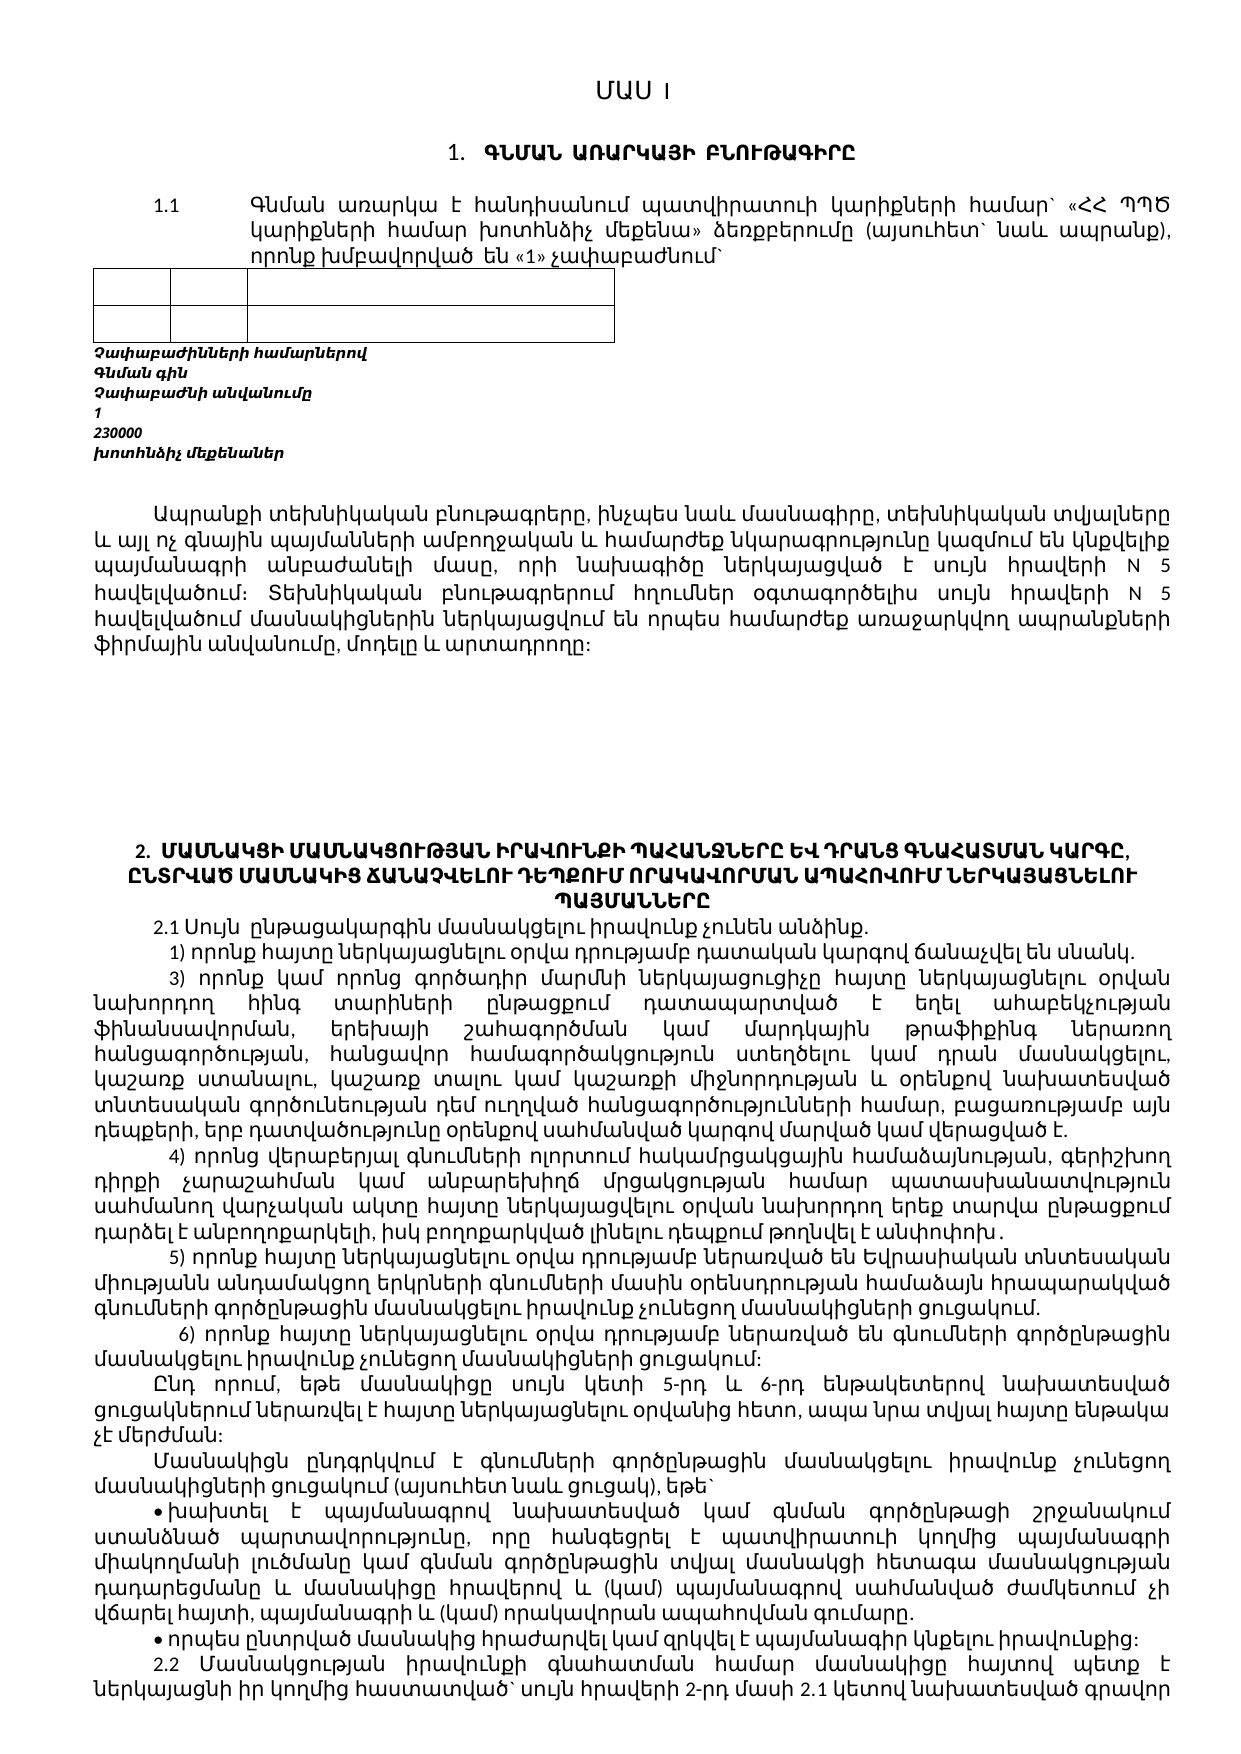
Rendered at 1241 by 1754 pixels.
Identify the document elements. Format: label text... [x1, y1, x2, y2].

text 2. ՄԱՍՆԱԿՑԻ ՄԱՍՆԱԿՑՈՒԹՅԱՆ ԻՐԱՎՈՒՆՔԻ ՊԱՀԱՆՋՆԵՐԸ ԵՎ ԴՐԱՆՑ ԳՆԱՀԱՏՄԱՆ ԿԱՐԳԸ, ԸՆՏՐՎԱԾ ՄԱՍՆԱԿԻՑ ՃԱՆԱՉՎԵԼՈՒ ԴԵՊՔՈՒՄ ՈՐԱԿԱՎՈՐՄԱՆ ԱՊԱՀՈՎՈՒՄ ՆԵՐԿԱՅԱՑՆԵԼՈՒ ՊԱՅՄԱՆՆԵՐԸ [94, 838, 1171, 914]
text 5) որոնք հայտը ներկայացնելու օրվա դրությամբ ներառված են Եվրասիական տնտեսական միությանն անդամակցող երկրների գնումների մասին օրենսդրության համաձայն հրապարակված գնումների գործընթացին մասնակցելու իրավունք չունեցող մասնակիցների ցուցակում. [94, 1244, 1171, 1321]
text Մասնակիցն ընդգրկվում է գնումների գործընթացին մասնակցելու իրավունք չունեցող մասնակիցների ցուցակում (այսուհետ նաև ցուցակ), եթե` [94, 1448, 1171, 1499]
list ԳՆՄԱՆ ԱՌԱՐԿԱՅԻ ԲՆՈՒԹԱԳԻՐԸ [131, 136, 1171, 167]
text • որպես ընտրված մասնակից հրաժարվել կամ զրկվել է պայմանագիր կնքելու իրավունքից: [94, 1626, 1171, 1651]
text • խախտել է պայմանագրով նախատեսված կամ գնման գործընթացի շրջանակում ստանձնած պարտավորությունը, որը հանգեցրել է պատվիրատուի կողմից պայմանագրի միակողմանի լուծմանը կամ գնման գործընթացին տվյալ մասնակցի հետագա մասնակցության դադարեցմանը և մասնակիցը հրավերով և (կամ) պայմանագրով սահմանված ժամկետում չի վճարել հայտի, պայմանագրի և (կամ) որակավորան ապահովման գումարը. [94, 1499, 1171, 1626]
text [94, 1651, 1171, 1702]
subtitle Գնման առարկա է հանդիսանում պատվիրատուի կարիքների համար` «ՀՀ ՊՊԾ կարիքների համար խոտհնձիչ մեքենա» ձեռքբերումը (այսուհետ` նաև ապրանք), որոնք խմբավորված են «1» չափաբաժնում` [153, 192, 1171, 268]
text 6) որոնք հայտը ներկայացնելու օրվա դրությամբ ներառված են գնումների գործընթացին մասնակցելու իրավունք չունեցող մասնակիցների ցուցակում: [94, 1321, 1171, 1372]
text Ապրանքի տեխնիկական բնութագրերը, ինչպես նաև մասնագիրը, տեխնիկական տվյալները և այլ ոչ գնային պայմանների ամբողջական և համարժեք նկարագրությունը կազմում են կնքվելիք պայմանագրի անբաժանելի մասը, որի նախագիծը ներկայացված է սույն հրավերի N 5 հավելվածում։ Տեխնիկական բնութագրերում հղումներ օգտագործելիս սույն հրավերի N 5 հավելվածում մասնակիցներին ներկայացվում են որպես համարժեք առաջարկվող ապրանքների ֆիրմային անվանումը, մոդելը և արտադրողը: [94, 501, 1171, 657]
text 3) որոնք կամ որոնց գործադիր մարմնի ներկայացուցիչը հայտը ներկայացնելու օրվան նախորդող հինգ տարիների ընթացքում դատապարտված է եղել ահաբեկչության ֆինանսավորման, երեխայի շահագործման կամ մարդկային թրաֆիքինգ ներառող հանցագործության, հանցավոր համագործակցություն ստեղծելու կամ դրան մասնակցելու, կաշառք ստանալու, կաշառք տալու կամ կաշառքի միջնորդության և օրենքով նախատեսված տնտեսական գործունեության դեմ ուղղված հանցագործությունների համար, բացառությամբ այն դեպքերի, երբ դատվածությունը օրենքով սահմանված կարգով մարված կամ վերացված է. [94, 965, 1171, 1143]
text Ընդ որում, եթե մասնակիցը սույն կետի 5-րդ և 6-րդ ենթակետերով նախատեսված ցուցակներում ներառվել է հայտը ներկայացնելու օրվանից հետո, ապա նրա տվյալ հայտը ենթակա չէ մերժման: [94, 1372, 1171, 1448]
text ՄԱՍ I [94, 75, 1171, 106]
text 2.1 Սույն ընթացակարգին մասնակցելու իրավունք չունեն անձինք. [94, 914, 1171, 939]
text 1) որոնք հայտը ներկայացնելու օրվա դրությամբ դատական կարգով ճանաչվել են սնանկ. [94, 939, 1171, 965]
text 4) որոնց վերաբերյալ գնումների ոլորտում հակամրցակցային համաձայնության, գերիշխող դիրքի չարաշահման կամ անբարեխիղճ մրցակցության համար պատասխանատվություն սահմանող վարչական ակտը հայտը ներկայացվելու օրվան նախորդող երեք տարվա ընթացքում դարձել է անբողոքարկելի, իսկ բողոքարկված լինելու դեպքում թողնվել է անփոփոխ․ [94, 1143, 1171, 1244]
